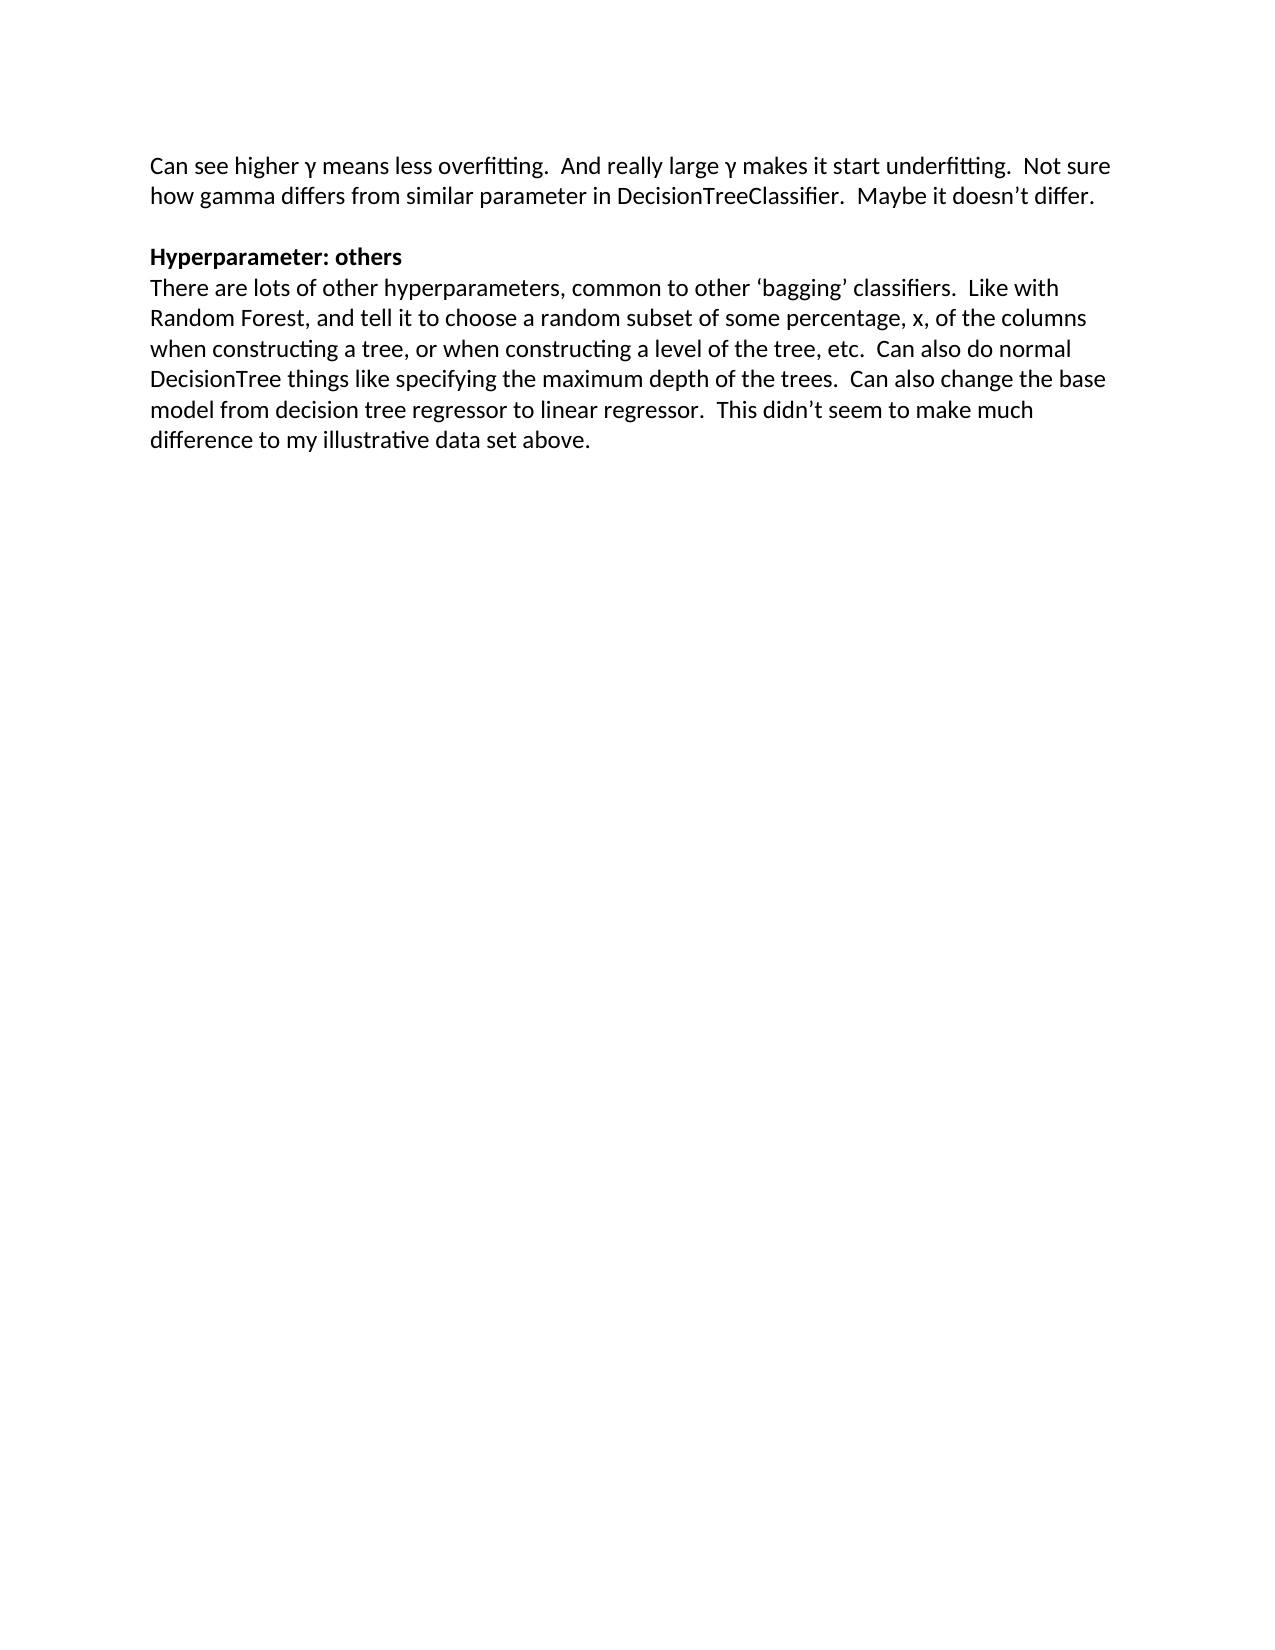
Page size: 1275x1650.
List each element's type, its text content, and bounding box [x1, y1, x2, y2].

text Can see higher γ means less overfitting. And really large γ makes it start underfitting. Not sure how gamma differs from similar parameter in DecisionTreeClassifier. Maybe it doesn’t differ. [150, 150, 1125, 211]
text Hyperparameter: others [150, 242, 1125, 272]
text There are lots of other hyperparameters, common to other ‘bagging’ classifiers. Like with Random Forest, and tell it to choose a random subset of some percentage, x, of the columns when constructing a tree, or when constructing a level of the tree, etc. Can also do normal DecisionTree things like specifying the maximum depth of the trees. Can also change the base model from decision tree regressor to linear regressor. This didn’t seem to make much difference to my illustrative data set above. [150, 272, 1125, 455]
